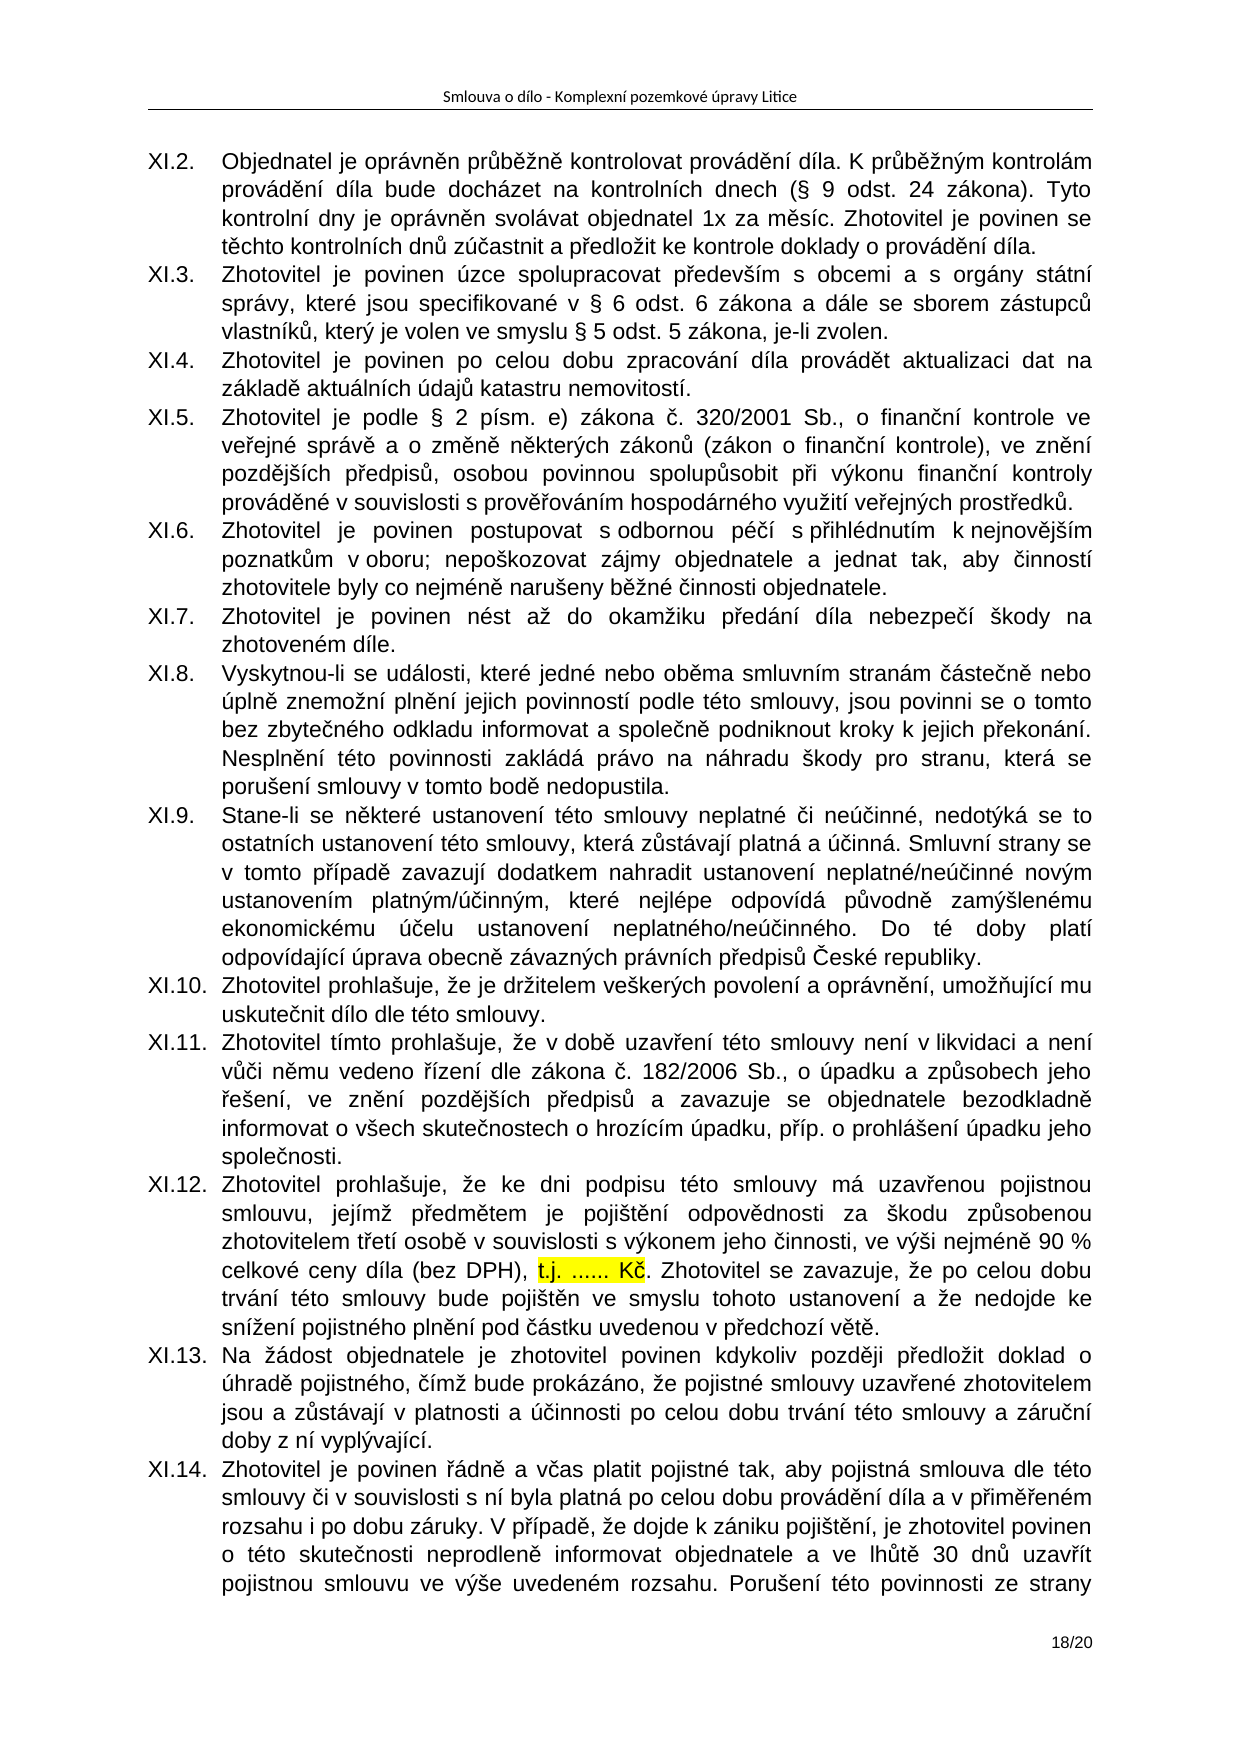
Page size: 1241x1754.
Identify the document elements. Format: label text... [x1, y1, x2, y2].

list Zhotovitel je povinen postupovat s odbornou péčí s přihlédnutím k nejnovějším poznatkům v oboru; nepoškozovat zájmy objednatele a jednat tak, aby činností zhotovitele byly co nejméně narušeny běžné činnosti objednatele. [148, 517, 1093, 601]
list Zhotovitel prohlašuje, že ke dni podpisu této smlouvy má uzavřenou pojistnou smlouvu, jejímž předmětem je pojištění odpovědnosti za škodu způsobenou zhotovitelem třetí osobě v souvislosti s výkonem jeho činnosti, ve výši nejméně 90 % celkové ceny díla (bez DPH), t.j. ...... Kč. Zhotovitel se zavazuje, že po celou dobu trvání této smlouvy bude pojištěn ve smyslu tohoto ustanovení a že nedojde ke snížení pojistného plnění pod částku uvedenou v předchozí větě. [148, 1171, 1093, 1340]
list Na žádost objednatele je zhotovitel povinen kdykoliv později předložit doklad o úhradě pojistného, čímž bude prokázáno, že pojistné smlouvy uzavřené zhotovitelem jsou a zůstávají v platnosti a účinnosti po celou dobu trvání této smlouvy a záruční doby z ní vyplývající. [148, 1342, 1093, 1454]
list Zhotovitel tímto prohlašuje, že v době uzavření této smlouvy není v likvidaci a není vůči němu vedeno řízení dle zákona č. 182/2006 Sb., o úpadku a způsobech jeho řešení, ve znění pozdějších předpisů a zavazuje se objednatele bezodkladně informovat o všech skutečnostech o hrozícím úpadku, příp. o prohlášení úpadku jeho společnosti. [148, 1029, 1093, 1169]
list Objednatel je oprávněn průběžně kontrolovat provádění díla. K průběžným kontrolám provádění díla bude docházet na kontrolních dnech (§ 9 odst. 24 zákona). Tyto kontrolní dny je oprávněn svolávat objednatel 1x za měsíc. Zhotovitel je povinen se těchto kontrolních dnů zúčastnit a předložit ke kontrole doklady o provádění díla. [148, 148, 1093, 259]
list Stane-li se některé ustanovení této smlouvy neplatné či neúčinné, nedotýká se to ostatních ustanovení této smlouvy, která zůstávají platná a účinná. Smluvní strany se v tomto případě zavazují dodatkem nahradit ustanovení neplatné/neúčinné novým ustanovením platným/účinným, které nejlépe odpovídá původně zamýšlenému ekonomickému účelu ustanovení neplatného/neúčinného. Do té doby platí odpovídající úprava obecně závazných právních předpisů České republiky. [148, 802, 1093, 970]
list Zhotovitel prohlašuje, že je držitelem veškerých povolení a oprávnění, umožňující mu uskutečnit dílo dle této smlouvy. [148, 972, 1093, 1027]
list Zhotovitel je povinen po celou dobu zpracování díla provádět aktualizaci dat na základě aktuálních údajů katastru nemovitostí. [148, 347, 1093, 401]
list Zhotovitel je podle § 2 písm. e) zákona č. 320/2001 Sb., o finanční kontrole ve veřejné správě a o změně některých zákonů (zákon o finanční kontrole), ve znění pozdějších předpisů, osobou povinnou spolupůsobit při výkonu finanční kontroly prováděné v souvislosti s prověřováním hospodárného využití veřejných prostředků. [148, 403, 1093, 515]
list Zhotovitel je povinen úzce spolupracovat především s obcemi a s orgány státní správy, které jsou specifikované v § 6 odst. 6 zákona a dále se sborem zástupců vlastníků, který je volen ve smyslu § 5 odst. 5 zákona, je-li zvolen. [148, 261, 1093, 344]
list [148, 1456, 1093, 1596]
list Zhotovitel je povinen nést až do okamžiku předání díla nebezpečí škody na zhotoveném díle. [148, 603, 1093, 657]
list Vyskytnou-li se události, které jedné nebo oběma smluvním stranám částečně nebo úplně znemožní plnění jejich povinností podle této smlouvy, jsou povinni se o tomto bez zbytečného odkladu informovat a společně podniknout kroky k jejich překonání. Nesplnění této povinnosti zakládá právo na náhradu škody pro stranu, která se porušení smlouvy v tomto bodě nedopustila. [148, 659, 1093, 799]
